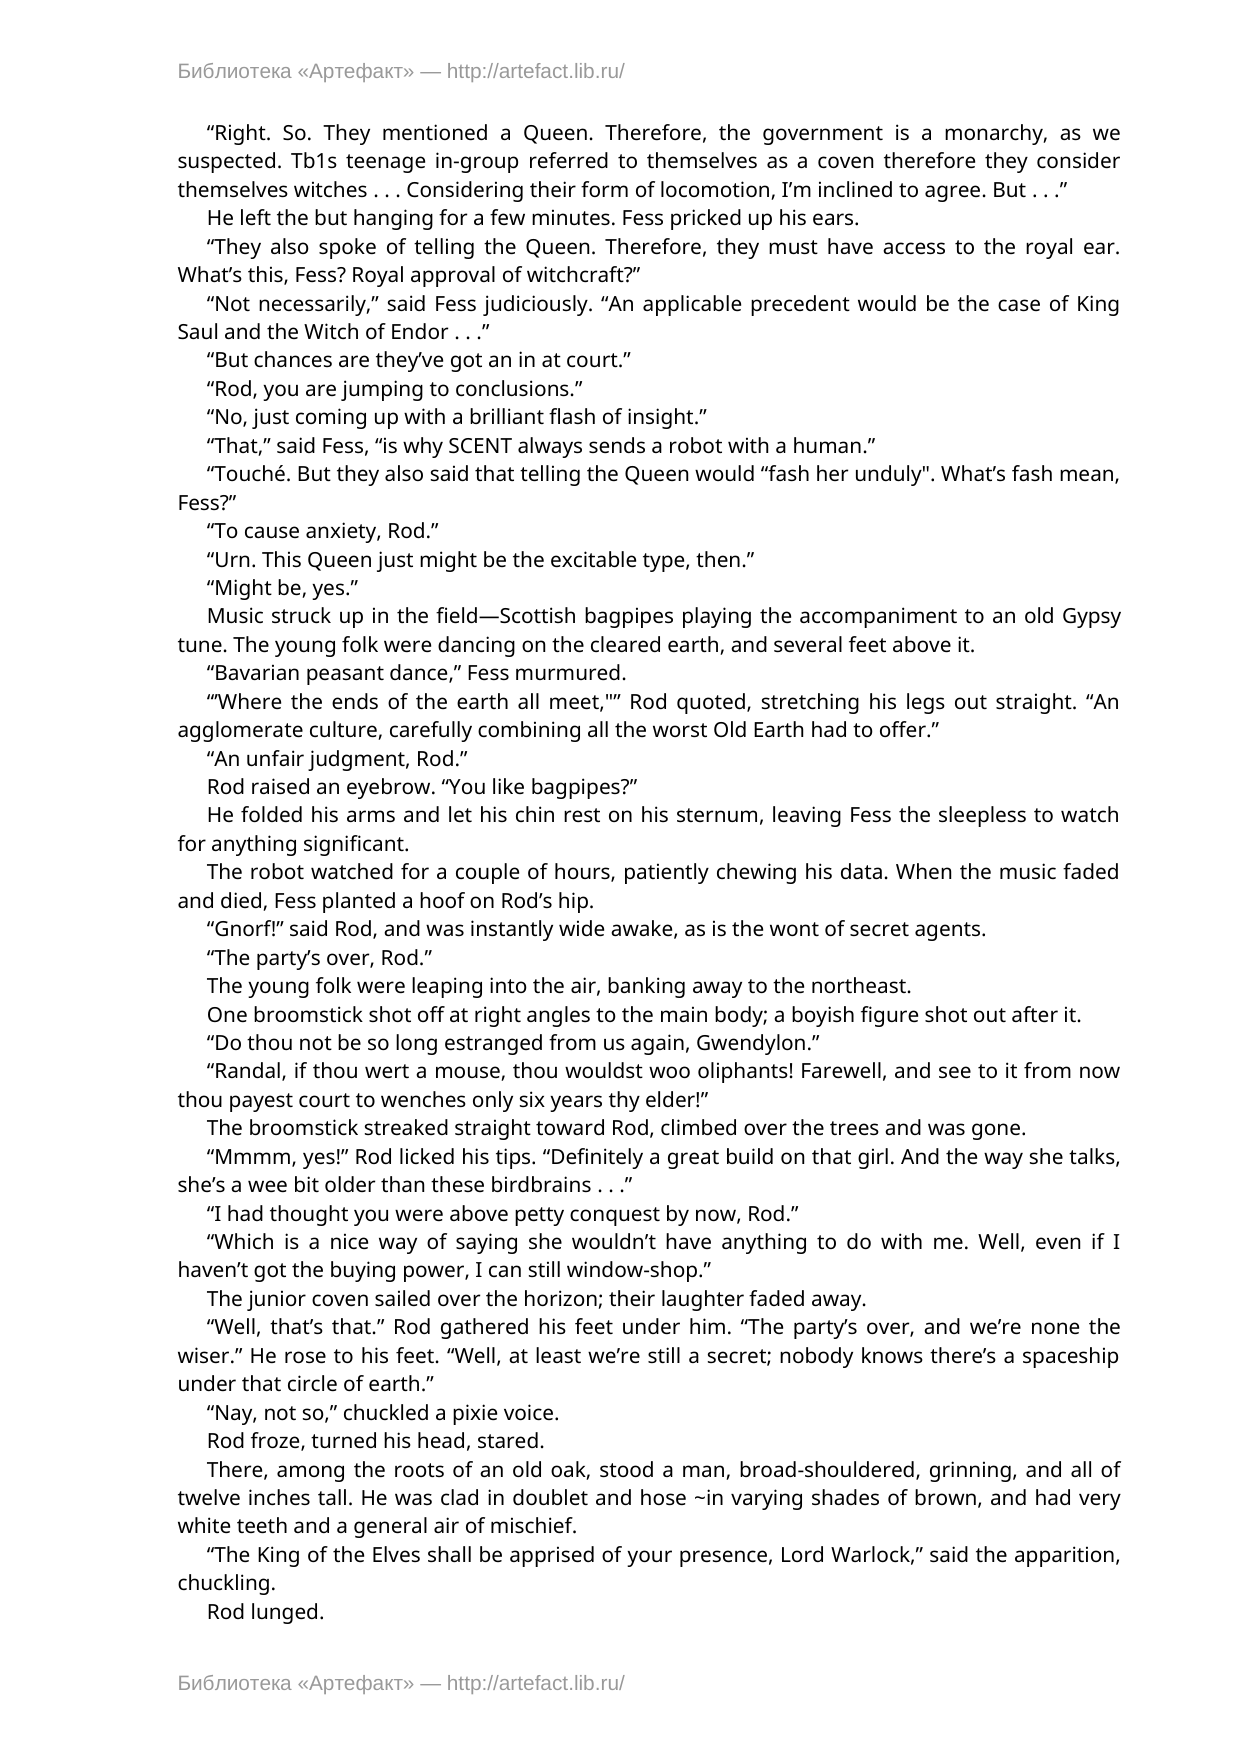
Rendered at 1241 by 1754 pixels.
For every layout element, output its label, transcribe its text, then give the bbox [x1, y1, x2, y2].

text “Touché. But they also said that telling the Queen would “fash her unduly". What’s fash mean, Fess?” [177, 459, 1122, 516]
text The robot watched for a couple of hours, patiently chewing his data. When the music faded and died, Fess planted a hoof on Rod’s hip. [177, 857, 1122, 914]
text “An unfair judgment, Rod.” [177, 744, 1122, 772]
text “Urn. This Queen just might be the excitable type, then.” [177, 545, 1122, 573]
text There, among the roots of an old oak, stood a man, broad-shouldered, grinning, and all of twelve inches tall. He was clad in doublet and hose ~in varying shades of brown, and had very white teeth and a general air of mischief. [177, 1455, 1122, 1540]
text “Might be, yes.” [177, 573, 1122, 602]
text Rod froze, turned his head, stared. [177, 1426, 1122, 1455]
text “Gnorf!” said Rod, and was instantly wide awake, as is the wont of secret agents. [177, 914, 1122, 943]
text “They also spoke of telling the Queen. Therefore, they must have access to the royal ear. What’s this, Fess? Royal approval of witchcraft?” [177, 232, 1122, 289]
text “Do thou not be so long estranged from us again, Gwendylon.” [177, 1028, 1122, 1057]
text He left the but hanging for a few minutes. Fess pricked up his ears. [177, 203, 1122, 232]
text “No, just coming up with a brilliant flash of insight.” [177, 402, 1122, 431]
text He folded his arms and let his chin rest on his sternum, leaving Fess the sleepless to watch for anything significant. [177, 801, 1122, 857]
text “Bavarian peasant dance,” Fess murmured. [177, 658, 1122, 687]
text “Which is a nice way of saying she wouldn’t have anything to do with me. Well, even if I haven’t got the buying power, I can still window-shop.” [177, 1227, 1122, 1284]
text “I had thought you were above petty conquest by now, Rod.” [177, 1199, 1122, 1227]
text “Randal, if thou wert a mouse, thou wouldst woo oliphants! Farewell, and see to it from now thou payest court to wenches only six years thy elder!” [177, 1057, 1122, 1113]
text “But chances are they’ve got an in at court.” [177, 346, 1122, 374]
text “The party’s over, Rod.” [177, 943, 1122, 971]
text Rod raised an eyebrow. “You like bagpipes?” [177, 772, 1122, 801]
text “Not necessarily,” said Fess judiciously. “An applicable precedent would be the case of King Saul and the Witch of Endor . . .” [177, 289, 1122, 346]
text Music struck up in the field—Scottish bagpipes playing the accompaniment to an old Gypsy tune. The young folk were dancing on the cleared earth, and several feet above it. [177, 602, 1122, 658]
text “’Where the ends of the earth all meet,"” Rod quoted, stretching his legs out straight. “An agglomerate culture, carefully combining all the worst Old Earth had to offer.” [177, 687, 1122, 744]
text One broomstick shot off at right angles to the main body; a boyish figure shot out after it. [177, 1000, 1122, 1028]
text The junior coven sailed over the horizon; their laughter faded away. [177, 1284, 1122, 1312]
text “The King of the Elves shall be apprised of your presence, Lord Warlock,” said the apparition, chuckling. [177, 1540, 1122, 1597]
text The broomstick streaked straight toward Rod, climbed over the trees and was gone. [177, 1113, 1122, 1142]
text “Nay, not so,” chuckled a pixie voice. [177, 1398, 1122, 1426]
text “Well, that’s that.” Rod gathered his feet under him. “The party’s over, and we’re none the wiser.” He rose to his feet. “Well, at least we’re still a secret; nobody knows there’s a spaceship under that circle of earth.” [177, 1312, 1122, 1398]
text “Rod, you are jumping to conclusions.” [177, 374, 1122, 402]
text “To cause anxiety, Rod.” [177, 516, 1122, 545]
text “Mmmm, yes!” Rod licked his tips. “Definitely a great build on that girl. And the way she talks, she’s a wee bit older than these birdbrains . . .” [177, 1142, 1122, 1199]
text “Right. So. They mentioned a Queen. Therefore, the government is a monarchy, as we suspected. Tb1s teenage in-group referred to themselves as a coven therefore they consider themselves witches . . . Considering their form of locomotion, I’m inclined to agree. But . . .” [177, 118, 1122, 203]
text The young folk were leaping into the air, banking away to the northeast. [177, 971, 1122, 1000]
text “That,” said Fess, “is why SCENT always sends a robot with a human.” [177, 431, 1122, 459]
text Rod lunged. [177, 1597, 1122, 1625]
